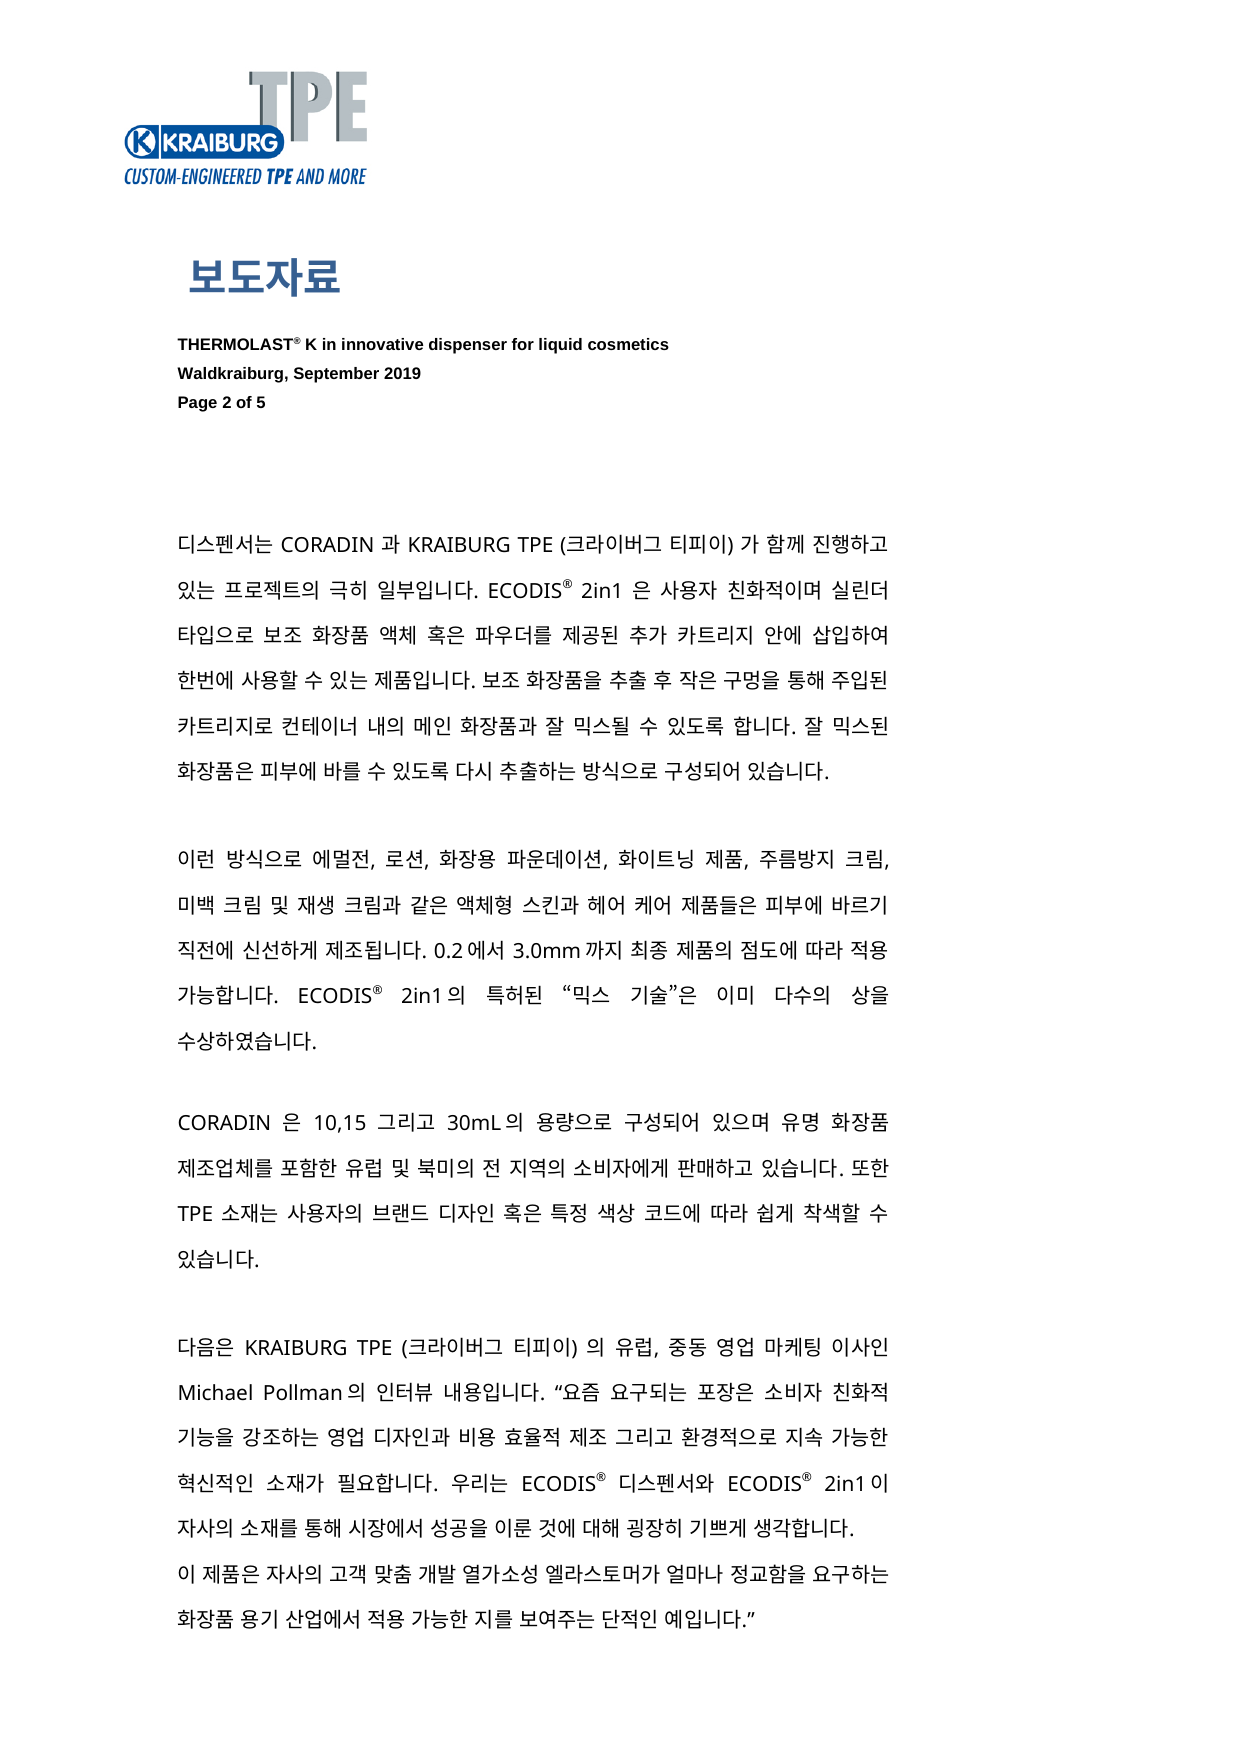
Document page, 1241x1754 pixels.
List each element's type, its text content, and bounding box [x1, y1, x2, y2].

text 다음은 KRAIBURG TPE (크라이버그 티피이) 의 유럽, 중동 영업 마케팅 이사인 Michael Pollman의 인터뷰 내용입니다. “요즘 요구되는 포장은 소비자 친화적 기능을 강조하는 영업 디자인과 비용 효율적 제조 그리고 환경적으로 지속 가능한 혁신적인 소재가 필요합니다. 우리는 ECODIS® 디스펜서와 ECODIS® 2in1이 자사의 소재를 통해 시장에서 성공을 이룬 것에 대해 굉장히 기쁘게 생각합니다. [177, 1331, 889, 1543]
text 디스펜서는 CORADIN 과 KRAIBURG TPE (크라이버그 티피이) 가 함께 진행하고 있는 프로젝트의 극히 일부입니다. ECODIS® 2in1 은 사용자 친화적이며 실린더 타입으로 보조 화장품 액체 혹은 파우더를 제공된 추가 카트리지 안에 삽입하여 한번에 사용할 수 있는 제품입니다. 보조 화장품을 추출 후 작은 구멍을 통해 주입된 카트리지로 컨테이너 내의 메인 화장품과 잘 믹스될 수 있도록 합니다. 잘 믹스된 화장품은 피부에 바를 수 있도록 다시 추출하는 방식으로 구성되어 있습니다. [177, 529, 889, 786]
picture [112, 55, 379, 200]
text 이런 방식으로 에멀전, 로션, 화장용 파운데이션, 화이트닝 제품, 주름방지 크림, 미백 크림 및 재생 크림과 같은 액체형 스킨과 헤어 케어 제품들은 피부에 바르기 직전에 신선하게 제조됩니다. 0.2에서 3.0mm까지 최종 제품의 점도에 따라 적용 가능합니다. ECODIS® 2in1의 특허된 “믹스 기술”은 이미 다수의 상을 수상하였습니다. [177, 844, 889, 1056]
text CORADIN 은 10,15 그리고 30mL의 용량으로 구성되어 있으며 유명 화장품 제조업체를 포함한 유럽 및 북미의 전 지역의 소비자에게 판매하고 있습니다. 또한 TPE 소재는 사용자의 브랜드 디자인 혹은 특정 색상 코드에 따라 쉽게 착색할 수 있습니다. [177, 1107, 889, 1273]
text 이 제품은 자사의 고객 맞춤 개발 열가소성 엘라스토머가 얼마나 정교함을 요구하는 화장품 용기 산업에서 적용 가능한 지를 보여주는 단적인 예입니다.” [177, 1558, 889, 1633]
